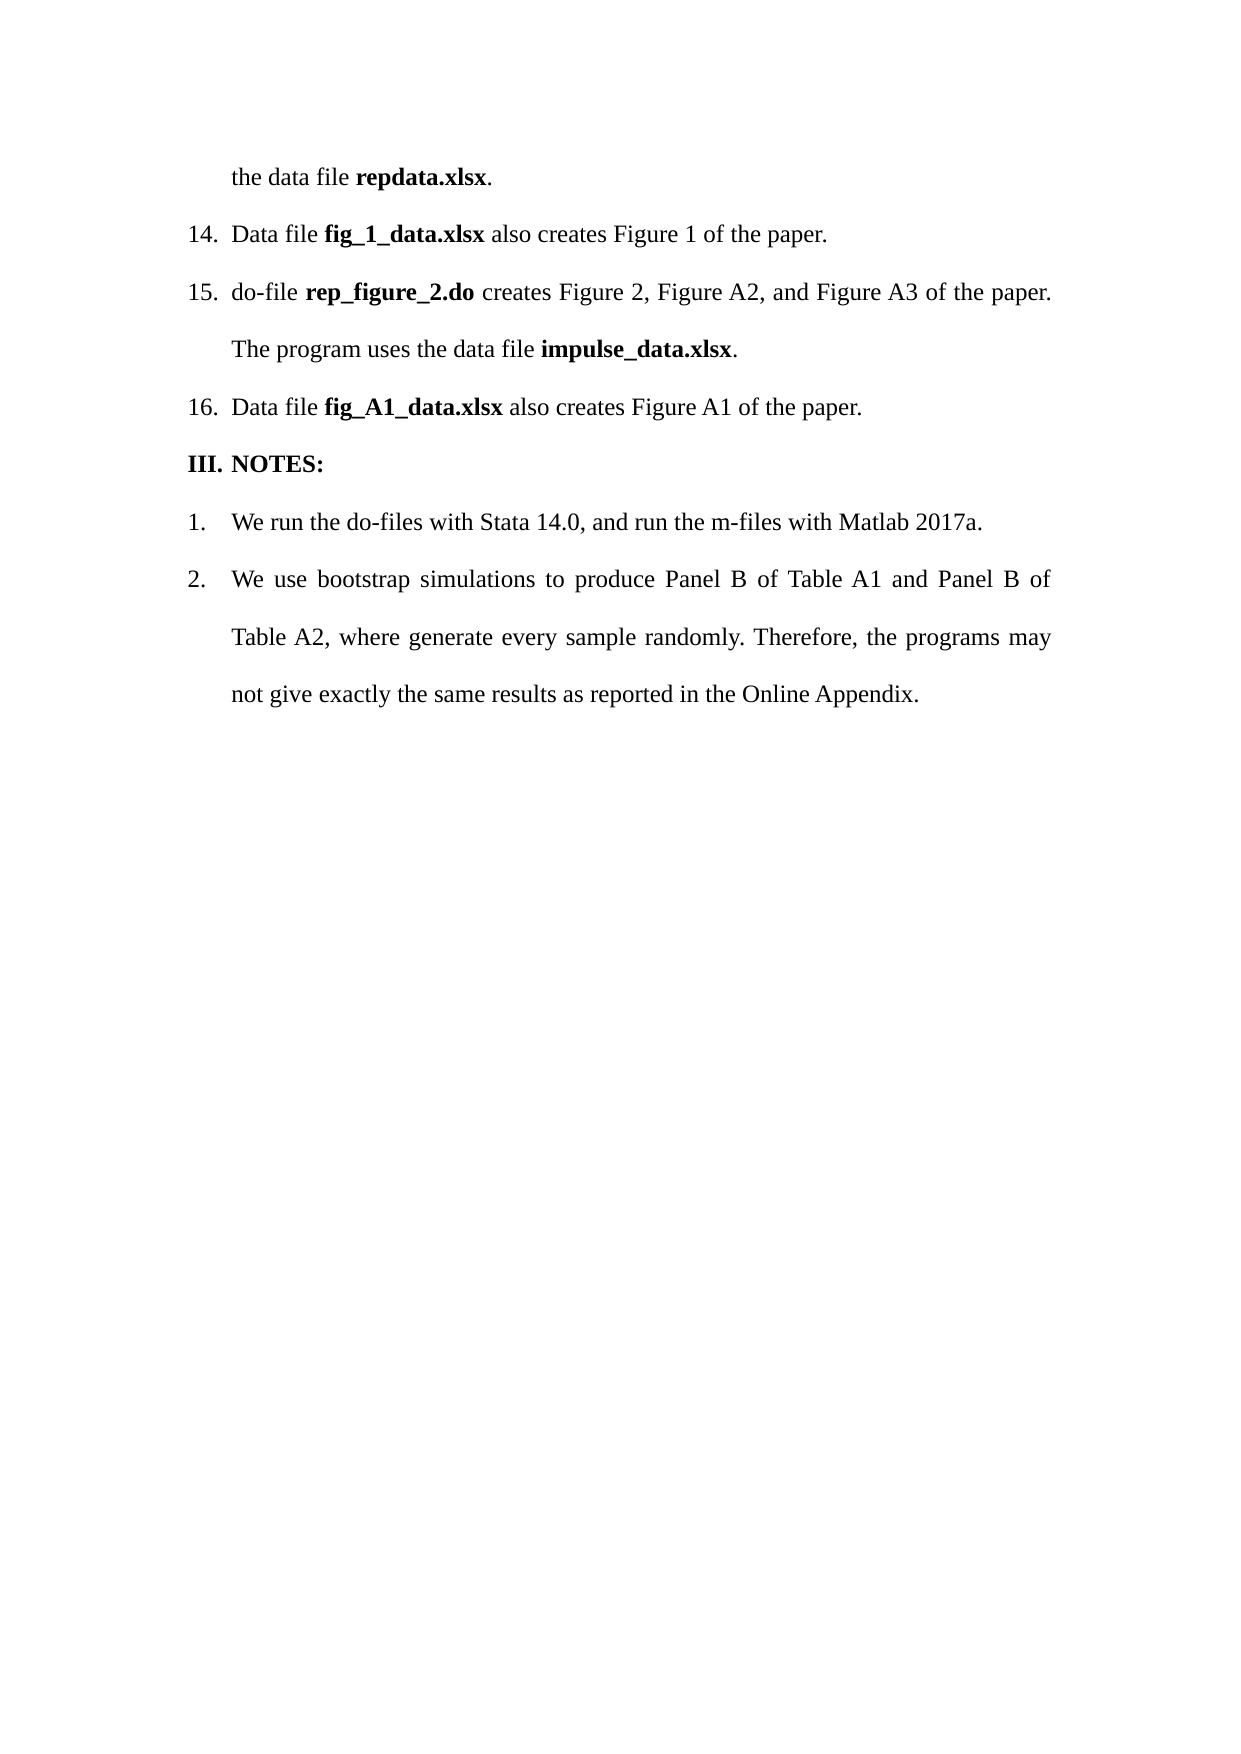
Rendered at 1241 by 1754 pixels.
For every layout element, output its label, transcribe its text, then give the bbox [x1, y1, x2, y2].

list Data file fig_A1_data.xlsx also creates Figure A1 of the paper. [187, 392, 1053, 421]
list NOTES: [187, 449, 1053, 478]
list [187, 162, 1053, 191]
list do-file rep_figure_2.do creates Figure 2, Figure A2, and Figure A3 of the paper. The program uses the data file impulse_data.xlsx. [187, 277, 1053, 363]
list Data file fig_1_data.xlsx also creates Figure 1 of the paper. [187, 219, 1053, 248]
list We run the do-files with Stata 14.0, and run the m-files with Matlab 2017a. [187, 507, 1053, 536]
list We use bootstrap simulations to produce Panel B of Table A1 and Panel B of Table A2, where generate every sample randomly. Therefore, the programs may not give exactly the same results as reported in the Online Appendix. [187, 564, 1053, 708]
